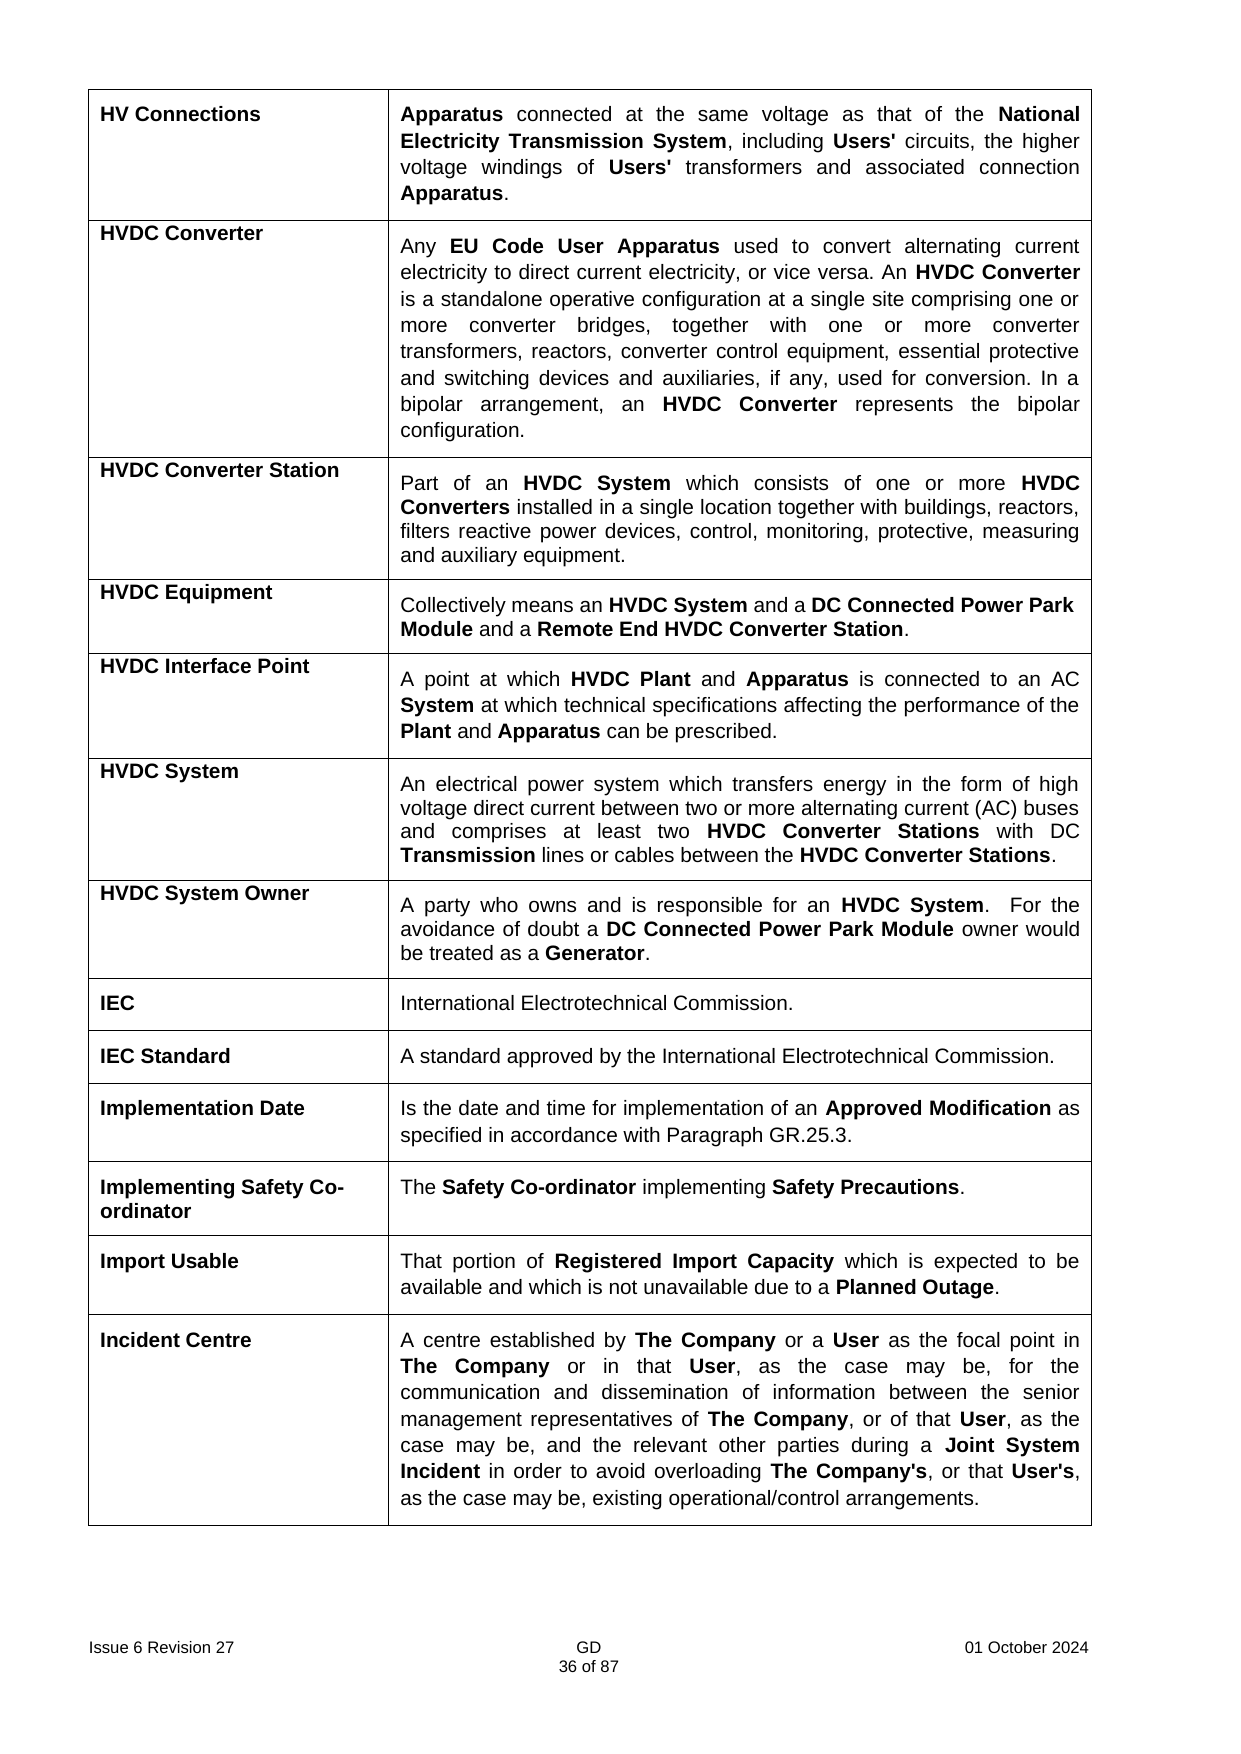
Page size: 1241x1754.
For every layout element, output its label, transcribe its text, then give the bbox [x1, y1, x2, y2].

table_cell IEC Standard [89, 1031, 388, 1082]
table_cell That portion of Registered Import Capacity which is expected to be available and which is not unavailable due to a Planned Outage. [389, 1236, 1091, 1314]
table_cell Apparatus connected at the same voltage as that of the National Electricity Transmission System, including Users' circuits, the higher voltage windings of Users' transformers and associated connection Apparatus. [389, 90, 1091, 220]
table_cell An electrical power system which transfers energy in the form of high voltage direct current between two or more alternating current (AC) buses and comprises at least two HVDC Converter Stations with DC Transmission lines or cables between the HVDC Converter Stations. [389, 759, 1091, 880]
table_cell Any EU Code User Apparatus used to convert alternating current electricity to direct current electricity, or vice versa. An HVDC Converter is a standalone operative configuration at a single site comprising one or more converter bridges, together with one or more converter transformers, reactors, converter control equipment, essential protective and switching devices and auxiliaries, if any, used for conversion. In a bipolar arrangement, an HVDC Converter represents the bipolar configuration. [389, 221, 1091, 457]
table_cell HVDC Interface Point [89, 654, 388, 758]
table_cell Part of an HVDC System which consists of one or more HVDC Converters installed in a single location together with buildings, reactors, filters reactive power devices, control, monitoring, protective, measuring and auxiliary equipment. [389, 458, 1091, 579]
table_cell A party who owns and is responsible for an HVDC System. For the avoidance of doubt a DC Connected Power Park Module owner would be treated as a Generator. [389, 881, 1091, 978]
table_cell Is the date and time for implementation of an Approved Modification as specified in accordance with Paragraph GR.25.3. [389, 1084, 1091, 1161]
table_cell HVDC Converter [89, 221, 388, 457]
table_cell A centre established by The Company or a User as the focal point in The Company or in that User, as the case may be, for the communication and dissemination of information between the senior management representatives of The Company, or of that User, as the case may be, and the relevant other parties during a Joint System Incident in order to avoid overloading The Company's, or that User's, as the case may be, existing operational/control arrangements. [389, 1315, 1091, 1524]
table_cell HVDC System Owner [89, 881, 388, 978]
table_cell The Safety Co-ordinator implementing Safety Precautions. [389, 1162, 1091, 1235]
table_cell HVDC Converter Station [89, 458, 388, 579]
table_cell IEC [89, 979, 388, 1030]
table_cell HVDC Equipment [89, 580, 388, 653]
table_cell Incident Centre [89, 1315, 388, 1524]
table_cell Collectively means an HVDC System and a DC Connected Power Park Module and a Remote End HVDC Converter Station. [389, 580, 1091, 653]
table_cell Import Usable [89, 1236, 388, 1314]
table_cell Implementation Date [89, 1084, 388, 1161]
table_cell International Electrotechnical Commission. [389, 979, 1091, 1030]
table_cell A point at which HVDC Plant and Apparatus is connected to an AC System at which technical specifications affecting the performance of the Plant and Apparatus can be prescribed. [389, 654, 1091, 758]
table_cell HVDC System [89, 759, 388, 880]
table_cell Implementing Safety Co-ordinator [89, 1162, 388, 1235]
table_cell A standard approved by the International Electrotechnical Commission. [389, 1031, 1091, 1082]
table_cell HV Connections [89, 90, 388, 220]
